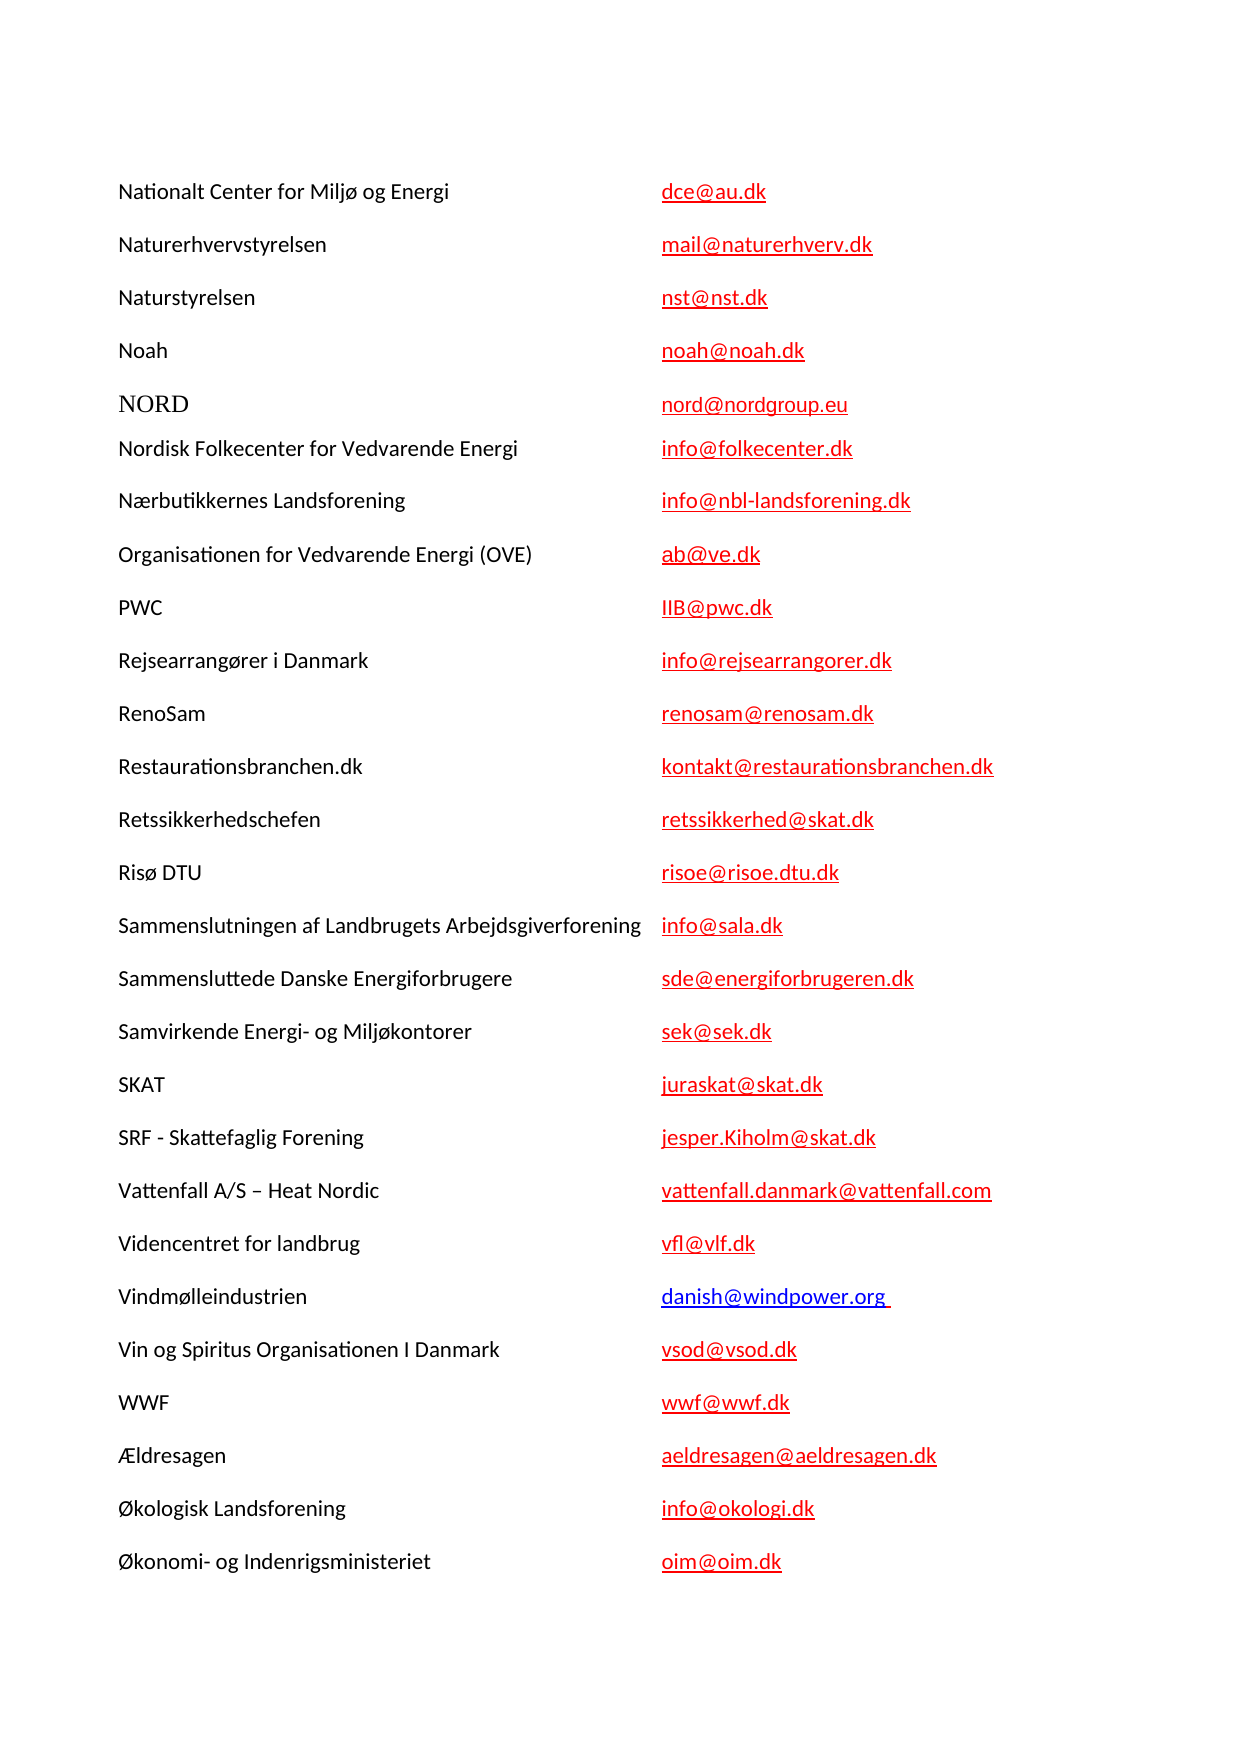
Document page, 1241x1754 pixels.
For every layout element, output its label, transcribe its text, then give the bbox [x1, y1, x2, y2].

text SRF - Skattefaglig Forening jesper.Kiholm@skat.dk [118, 1123, 1122, 1151]
text Vindmølleindustrien danish@windpower.org [118, 1282, 1122, 1310]
text SKAT juraskat@skat.dk [118, 1070, 1122, 1098]
text Vattenfall A/S – Heat Nordic vattenfall.danmark@vattenfall.com [118, 1176, 1122, 1204]
text Sammensluttede Danske Energiforbrugere sde@energiforbrugeren.dk [118, 964, 1122, 992]
text Restaurationsbranchen.dk kontakt@restaurationsbranchen.dk [118, 752, 1122, 780]
text Ældresagen aeldresagen@aeldresagen.dk [118, 1441, 1122, 1469]
text Naturstyrelsen nst@nst.dk [118, 283, 1122, 311]
text Retssikkerhedschefen retssikkerhed@skat.dk [118, 805, 1122, 833]
text Nærbutikkernes Landsforening info@nbl-landsforening.dk [118, 487, 1122, 515]
text Økonomi- og Indenrigsministeriet oim@oim.dk [118, 1547, 1122, 1575]
text Risø DTU risoe@risoe.dtu.dk [118, 858, 1122, 886]
text Vin og Spiritus Organisationen I Danmark vsod@vsod.dk [118, 1335, 1122, 1363]
text Samvirkende Energi- og Miljøkontorer sek@sek.dk [118, 1017, 1122, 1045]
text NORD nord@nordgroup.eu [118, 389, 1122, 418]
text RenoSam renosam@renosam.dk [118, 699, 1122, 727]
text Rejsearrangører i Danmark info@rejsearrangorer.dk [118, 646, 1122, 674]
text Sammenslutningen af Landbrugets Arbejdsgiverforening info@sala.dk [118, 911, 1122, 939]
text Organisationen for Vedvarende Energi (OVE) ab@ve.dk [118, 540, 1122, 568]
text Nordisk Folkecenter for Vedvarende Energi info@folkecenter.dk [118, 434, 1122, 462]
text Økologisk Landsforening info@okologi.dk [118, 1494, 1122, 1522]
text Videncentret for landbrug vfl@vlf.dk [118, 1229, 1122, 1257]
text PWC IIB@pwc.dk [118, 593, 1122, 621]
text Nationalt Center for Miljø og Energi dce@au.dk [118, 177, 1122, 205]
text Noah noah@noah.dk [118, 336, 1122, 364]
text Naturerhvervstyrelsen mail@naturerhverv.dk [118, 230, 1122, 258]
text WWF wwf@wwf.dk [118, 1388, 1122, 1416]
